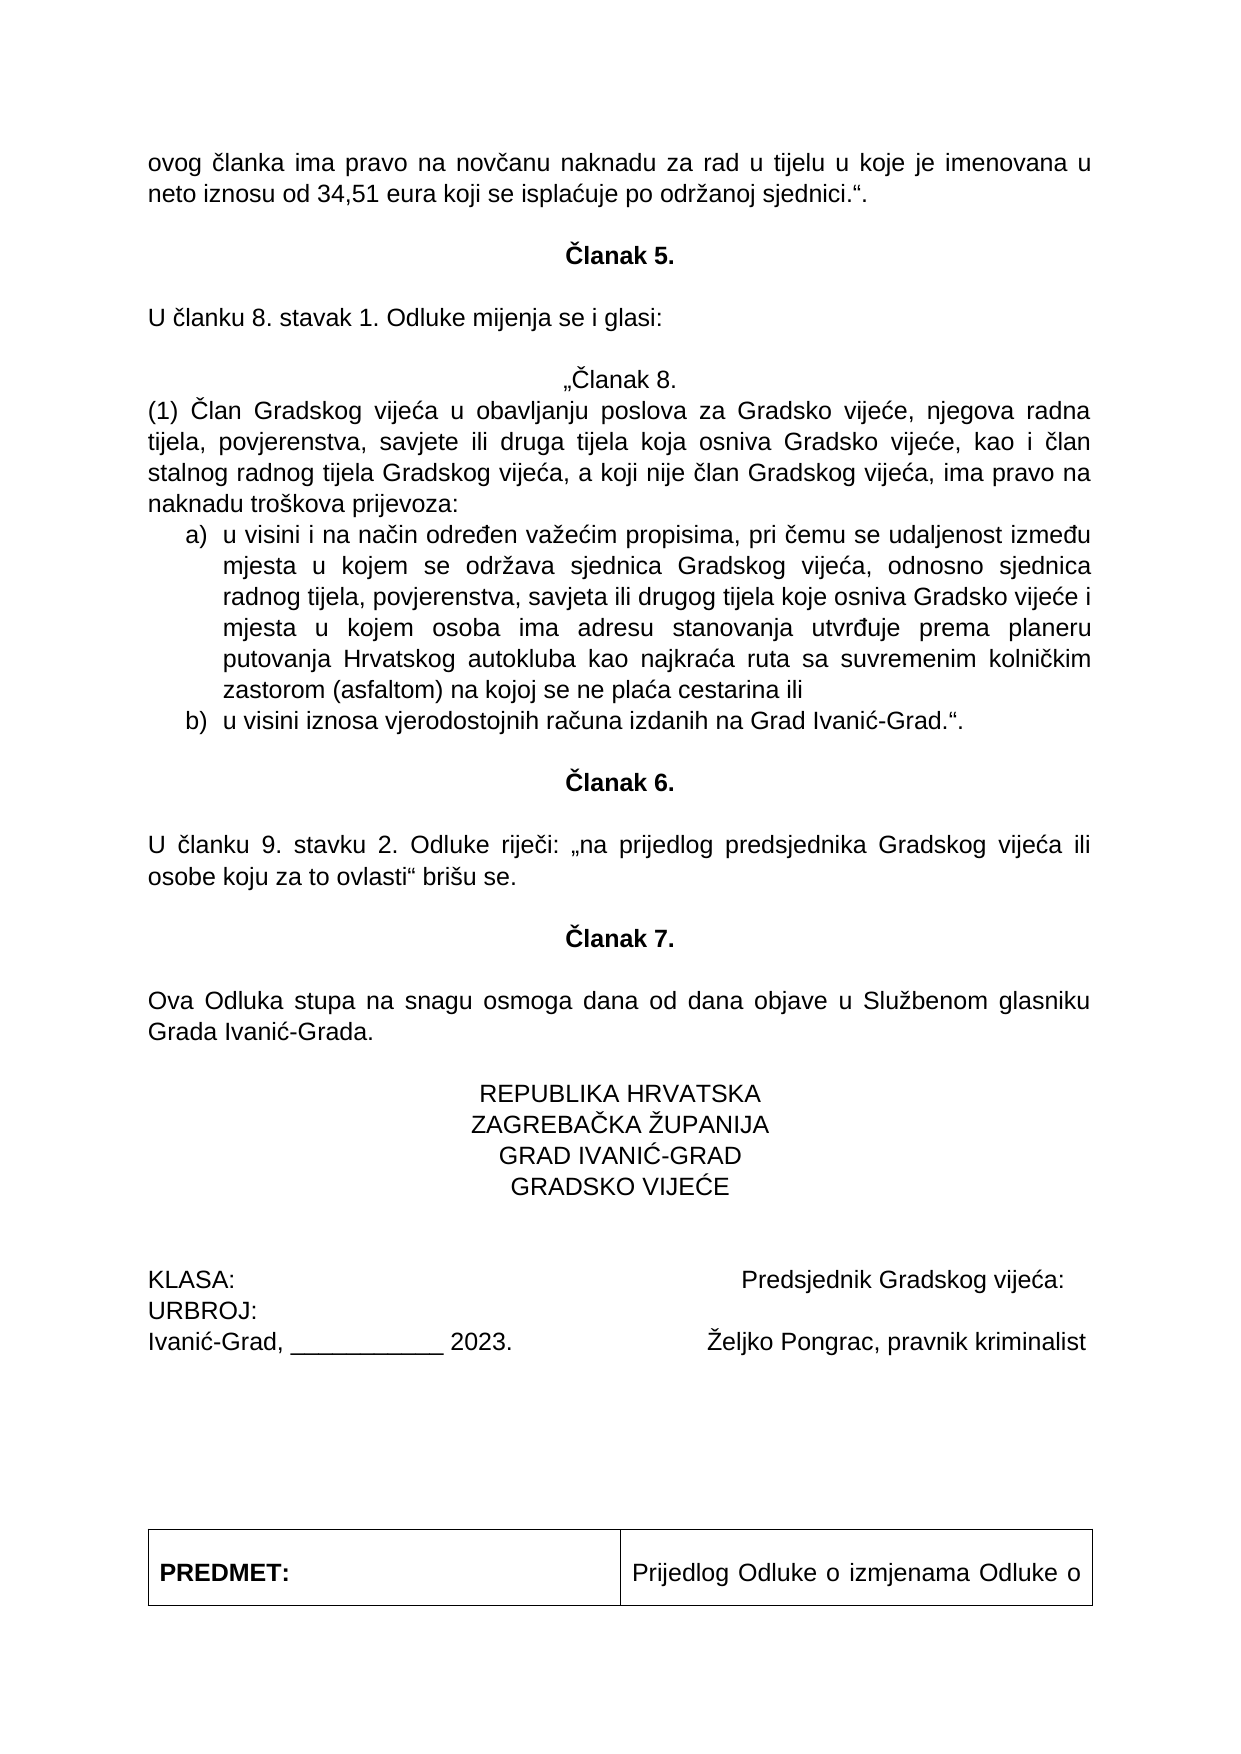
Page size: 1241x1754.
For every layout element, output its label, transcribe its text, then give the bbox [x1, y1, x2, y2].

text ZAGREBAČKA ŽUPANIJA [148, 1110, 1093, 1139]
text Ivanić-Grad, ___________ 2023. Željko Pongrac, pravnik kriminalist [148, 1327, 1093, 1356]
text „Članak 8. [148, 365, 1093, 394]
text Članak 5. [148, 241, 1093, 269]
text Članak 6. [148, 768, 1093, 797]
text Članak 7. [148, 924, 1093, 952]
text KLASA: Predsjednik Gradskog vijeća: [148, 1265, 1093, 1294]
text REPUBLIKA HRVATSKA [148, 1079, 1093, 1108]
text U članku 8. stavak 1. Odluke mijenja se i glasi: [148, 303, 1093, 332]
text Ova Odluka stupa na snagu osmoga dana od dana objave u Službenom glasniku Grada Ivanić-Grada. [148, 986, 1093, 1046]
text U članku 9. stavku 2. Odluke riječi: „na prijedlog predsjednika Gradskog vijeća ili osobe koju za to ovlasti“ brišu se. [148, 831, 1093, 890]
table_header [621, 1530, 1092, 1605]
text GRAD IVANIĆ-GRAD [148, 1141, 1093, 1170]
text (1) Član Gradskog vijeća u obavljanju poslova za Gradsko vijeće, njegova radna tijela, povjerenstva, savjete ili druga tijela koja osniva Gradsko vijeće, kao i član stalnog radnog tijela Gradskog vijeća, a koji nije član Gradskog vijeća, ima pravo na naknadu troškova prijevoza: [148, 396, 1093, 518]
text URBROJ: [148, 1296, 1093, 1325]
text GRADSKO VIJEĆE [148, 1172, 1093, 1201]
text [148, 148, 1093, 207]
list u visini iznosa vjerodostojnih računa izdanih na Grad Ivanić-Grad.“. [185, 706, 1093, 735]
list u visini i na način određen važećim propisima, pri čemu se udaljenost između mjesta u kojem se održava sjednica Gradskog vijeća, odnosno sjednica radnog tijela, povjerenstva, savjeta ili drugog tijela koje osniva Gradsko vijeće i mjesta u kojem osoba ima adresu stanovanja utvrđuje prema planeru putovanja Hrvatskog autokluba kao najkraća ruta sa suvremenim kolničkim zastorom (asfaltom) na kojoj se ne plaća cestarina ili [185, 520, 1093, 704]
table_header PREDMET: [149, 1530, 620, 1605]
